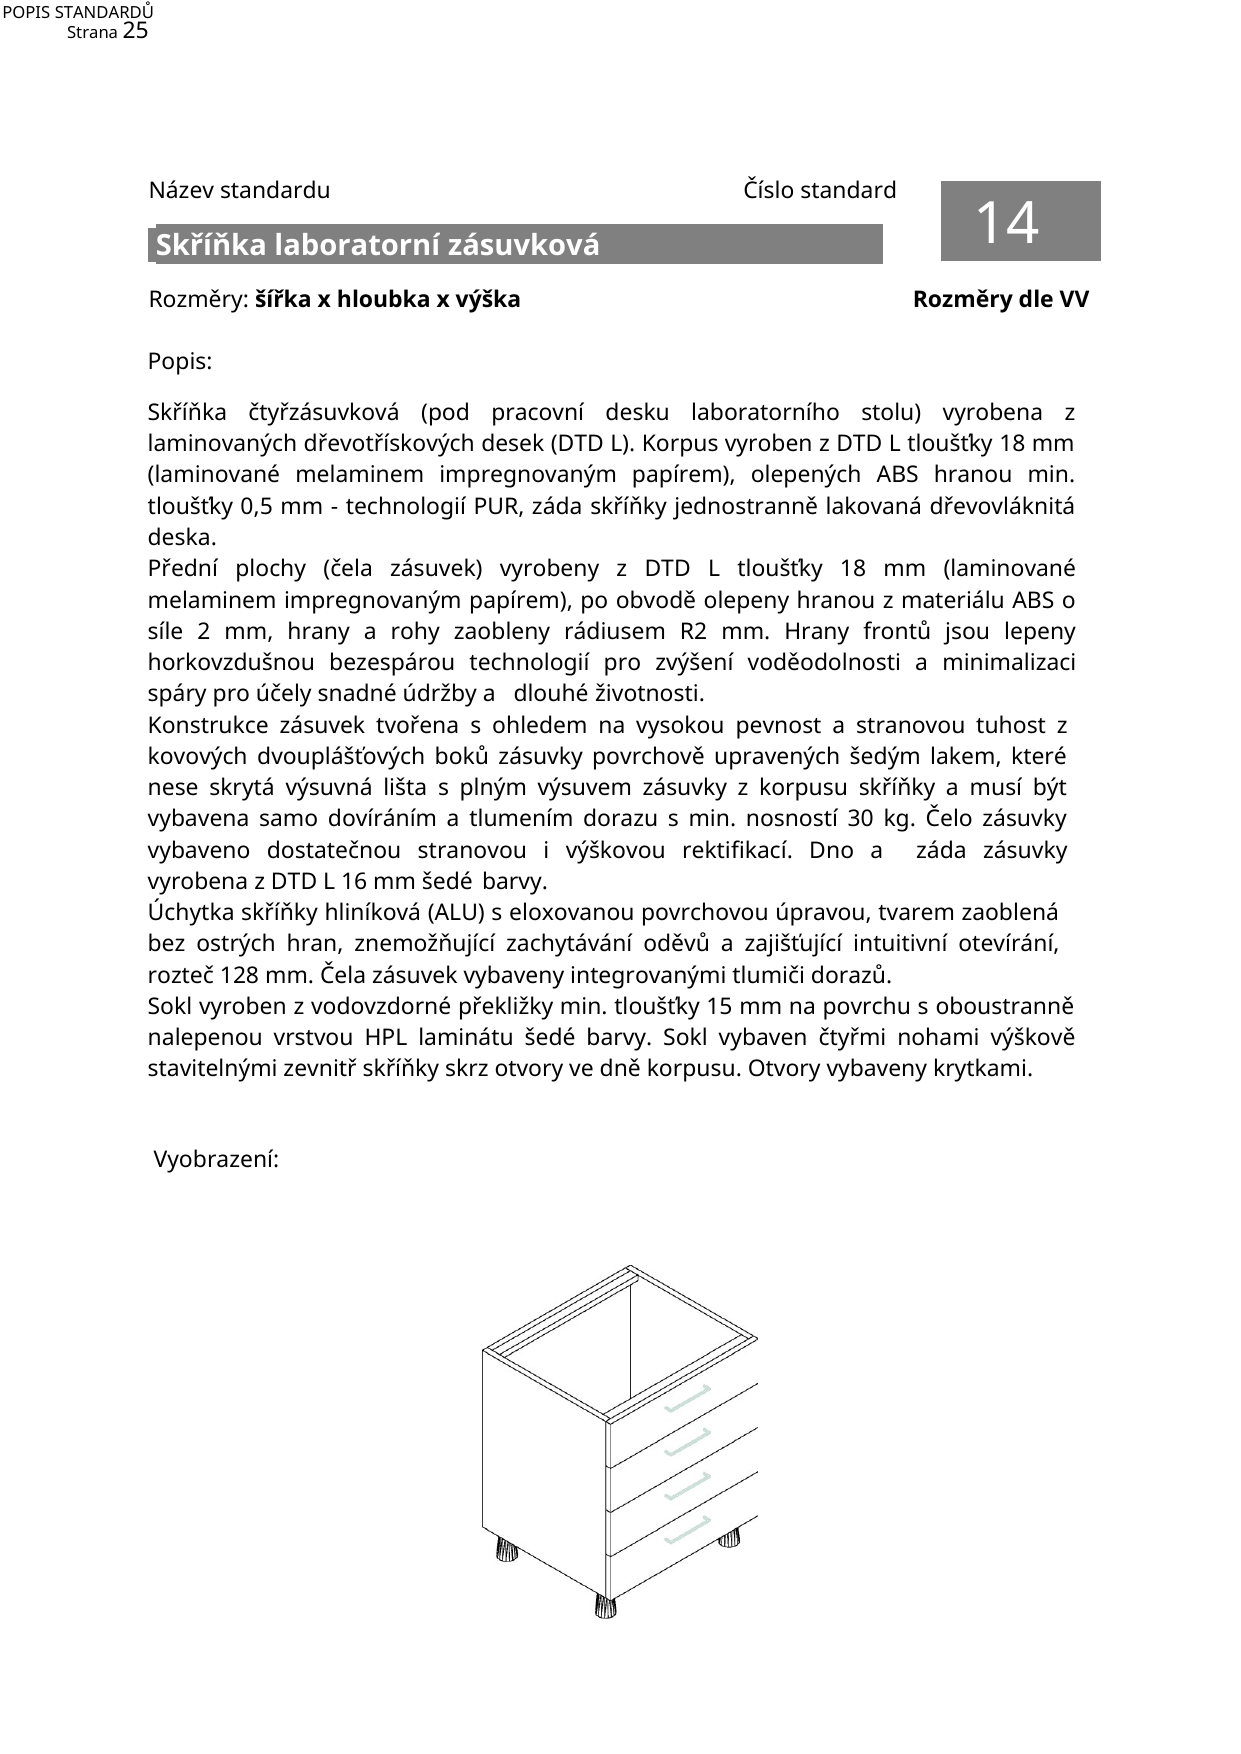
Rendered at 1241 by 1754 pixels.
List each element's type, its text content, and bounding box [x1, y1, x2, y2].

text Úchytka skříňky hliníková (ALU) s eloxovanou povrchovou úpravou, tvarem zaoblená bez ostrých hran, znemožňující zachytávání oděvů a zajišťující intuitivní otevírání, rozteč 128 mm. Čela zásuvek vybaveny integrovanými tlumiči dorazů. [147, 896, 1060, 990]
text Vyobrazení: [147, 1143, 510, 1174]
picture [482, 1265, 758, 1619]
text Přední plochy (čela zásuvek) vyrobeny z DTD L tloušťky 18 mm (laminované melaminem impregnovaným papírem), po obvodě olepeny hranou z materiálu ABS o síle 2 mm, hrany a rohy zaobleny rádiusem R2 mm. Hrany frontů jsou lepeny horkovzdušnou bezespárou technologií pro zvýšení voděodolnosti a minimalizaci spáry pro účely snadné údržby a dlouhé životnosti. [147, 552, 1077, 708]
table_header 14 [899, 174, 1115, 275]
text Skříňka čtyřzásuvková (pod pracovní desku laboratorního stolu) vyrobena z laminovaných dřevotřískových desek (DTD L). Korpus vyroben z DTD L tloušťky 18 mm (laminované melaminem impregnovaným papírem), olepených ABS hranou min. tloušťky 0,5 mm - technologií PUR, záda skříňky jednostranně lakovaná dřevovláknitá deska. [147, 396, 1076, 552]
table_header Název standardu Číslo standard [128, 174, 899, 213]
text Konstrukce zásuvek tvořena s ohledem na vysokou pevnost a stranovou tuhost z kovových dvouplášťových boků zásuvky povrchově upravených šedým lakem, které nese skrytá výsuvná lišta s plným výsuvem zásuvky z korpusu skříňky a musí být vybavena samo dovíráním a tlumením dorazu s min. nosností 30 kg. Čelo zásuvky vybaveno dostatečnou stranovou i výškovou rektifikací. Dno a záda zásuvky vyrobena z DTD L 16 mm šedé barvy. [147, 708, 1068, 896]
table_cell Rozměry dle VV [899, 275, 1115, 315]
text Popis: [147, 344, 1134, 376]
text Sokl vyroben z vodovzdorné překližky min. tloušťky 15 mm na povrchu s oboustranně nalepenou vrstvou HPL laminátu šedé barvy. Sokl vybaven čtyřmi nohami výškově stavitelnými zevnitř skříňky skrz otvory ve dně korpusu. Otvory vybaveny krytkami. [147, 990, 1076, 1083]
table_cell Rozměry: šířka x hloubka x výška [128, 275, 899, 315]
table_cell Skříňka laboratorní zásuvková [128, 213, 899, 275]
